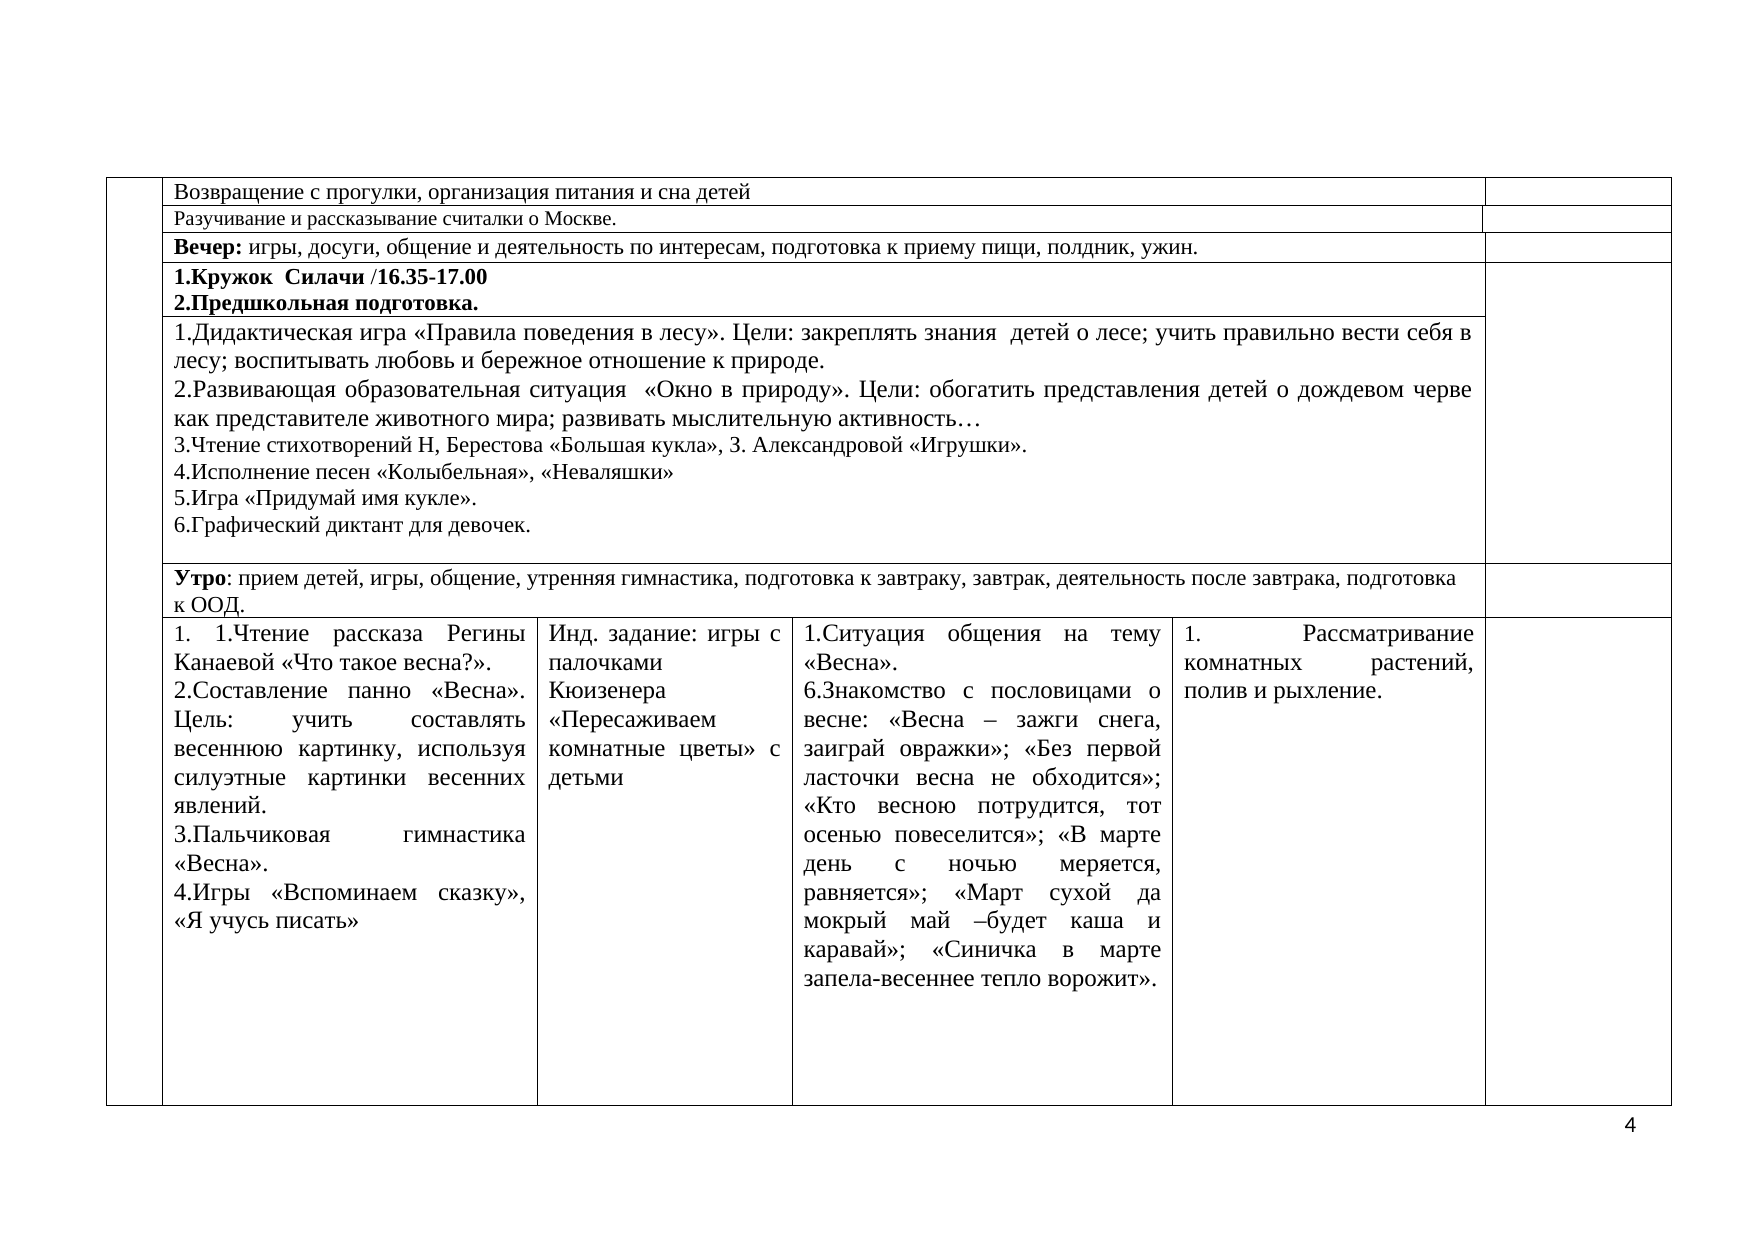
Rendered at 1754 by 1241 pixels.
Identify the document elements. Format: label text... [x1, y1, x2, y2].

table_cell 1. Рассматривание комнатных растений, полив и рыхление. [1173, 618, 1485, 1104]
table_cell [1486, 178, 1671, 204]
table_cell [1486, 618, 1671, 1104]
table_cell 1.Ситуация общения на тему «Весна». 6.Знакомство с пословицами о весне: «Весна – зажги снега, заиграй овражки»; «Без первой ласточки весна не обходится»; «Кто весною потрудится, тот осенью повеселится»; «В марте день с ночью меряется, равняется»; «Март сухой да мокрый май –будет каша и каравай»; «Синичка в марте запела-весеннее тепло ворожит». [793, 618, 1172, 1104]
table_cell 1.Дидактическая игра «Правила поведения в лесу». Цели: закреплять знания детей о лесе; учить правильно вести себя в лесу; воспитывать любовь и бережное отношение к природе. 2.Развивающая образовательная ситуация «Окно в природу». Цели: обогатить представления детей о дождевом черве как представителе животного мира; развивать мыслительную активность… 3.Чтение стихотворений Н, Берестова «Большая кукла», З. Александровой «Игрушки». 4.Исполнение песен «Колыбельная», «Неваляшки» 5.Игра «Придумай имя кукле». 6.Графический диктант для девочек. [163, 317, 1485, 563]
table_cell 1.Кружок Силачи /16.35-17.00 2.Предшкольная подготовка. [163, 263, 1485, 316]
table_cell Утро: прием детей, игры, общение, утренняя гимнастика, подготовка к завтраку, завтрак, деятельность после завтрака, подготовка к ООД. [163, 564, 1485, 617]
table_cell Разучивание и рассказывание считалки о Москве. [163, 206, 1482, 232]
table_cell [1486, 564, 1671, 617]
table_cell Вечер: игры, досуги, общение и деятельность по интересам, подготовка к приему пищи, полдник, ужин. [163, 233, 1485, 262]
table_cell Инд. задание: игры с палочками Кюизенера «Пересаживаем комнатные цветы» с детьми [538, 618, 792, 1104]
table_cell [1483, 206, 1671, 232]
table_cell Возвращение с прогулки, организация питания и сна детей [163, 178, 1485, 204]
table_cell [1486, 233, 1671, 262]
table_cell 1. 1.Чтение рассказа Регины Канаевой «Что такое весна?». 2.Составление панно «Весна». Цель: учить составлять весеннюю картинку, используя силуэтные картинки весенних явлений. 3.Пальчиковая гимнастика «Весна». 4.Игры «Вспоминаем сказку», «Я учусь писать» [163, 618, 537, 1104]
table_cell [1486, 263, 1671, 563]
